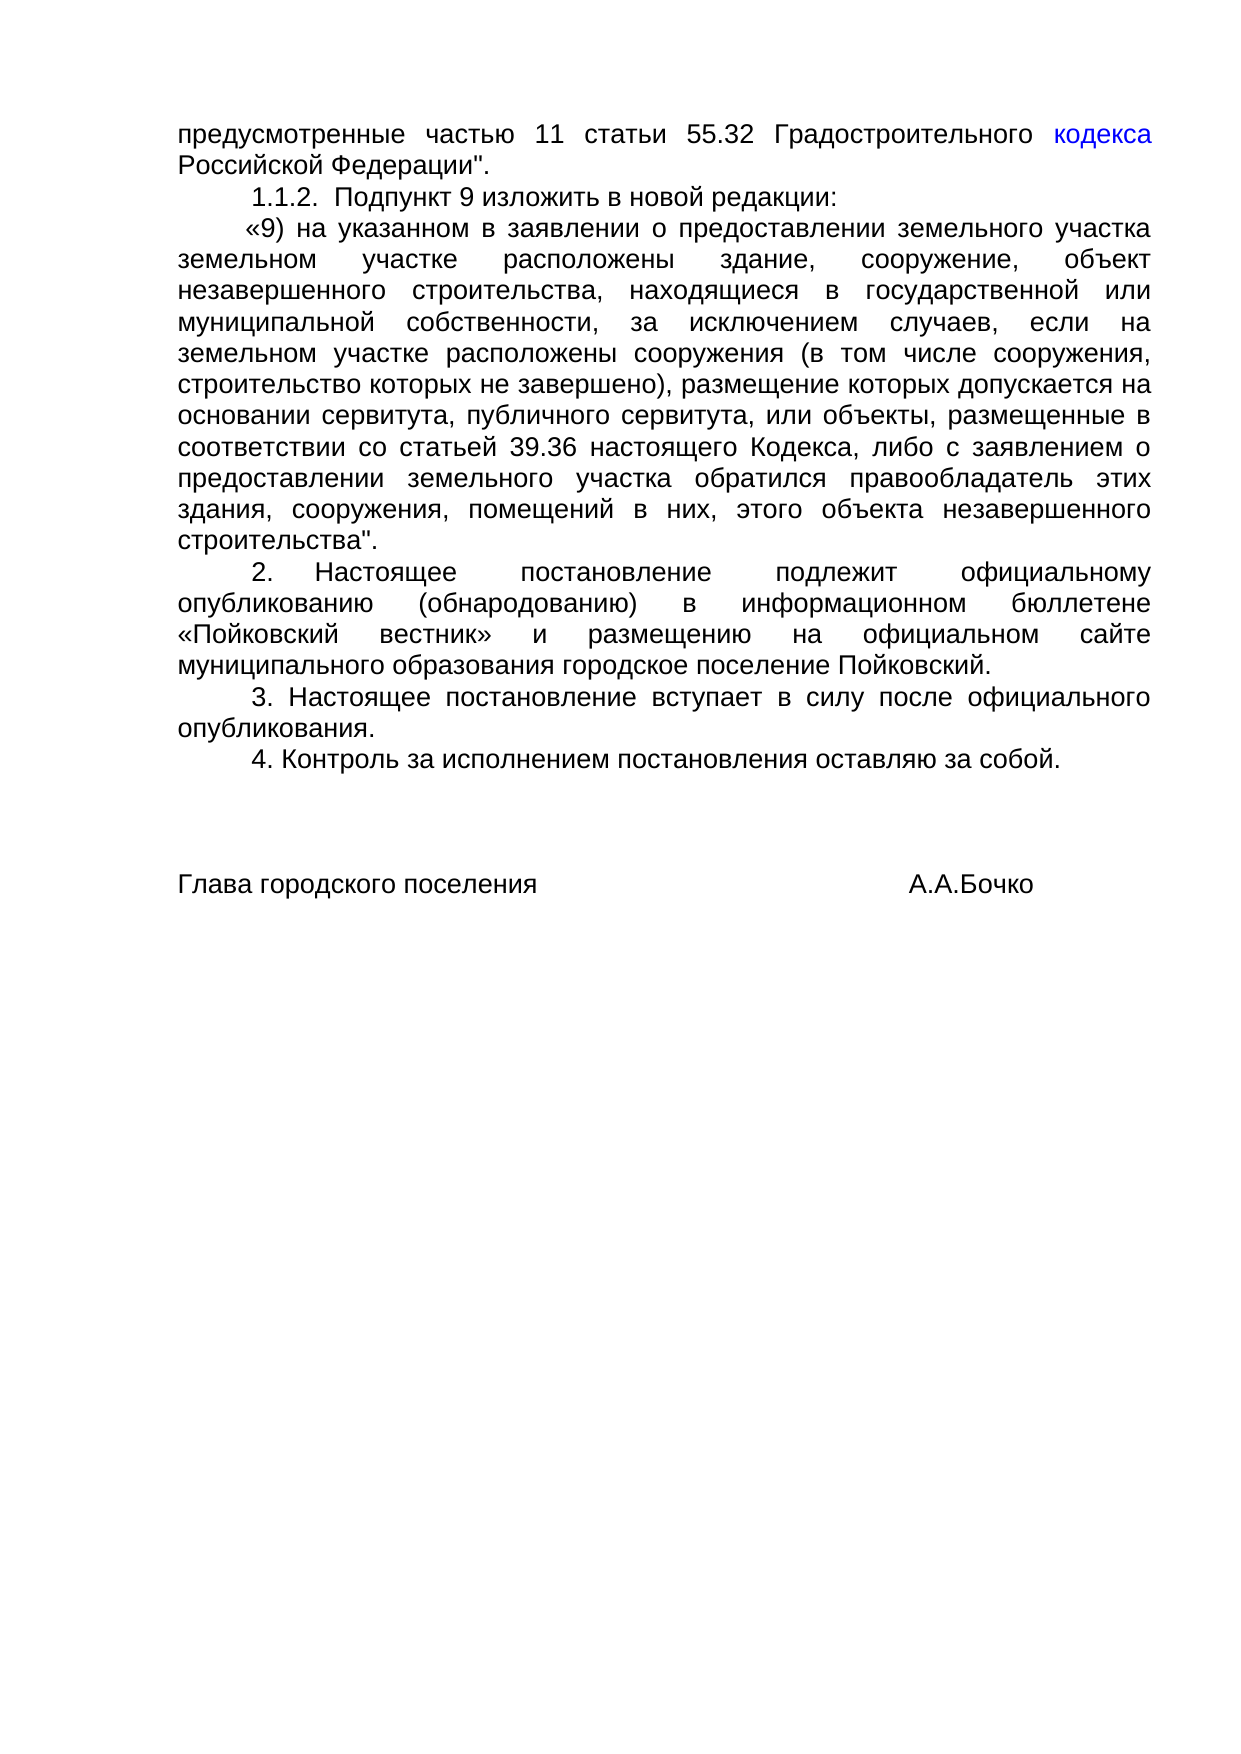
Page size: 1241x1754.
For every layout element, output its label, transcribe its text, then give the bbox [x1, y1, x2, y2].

text Глава городского поселения А.А.Бочко [177, 868, 1152, 899]
text «9) на указанном в заявлении о предоставлении земельного участка земельном участке расположены здание, сооружение, объект незавершенного строительства, находящиеся в государственной или муниципальной собственности, за исключением случаев, если на земельном участке расположены сооружения (в том числе сооружения, строительство которых не завершено), размещение которых допускается на основании сервитута, публичного сервитута, или объекты, размещенные в соответствии со статьей 39.36 настоящего Кодекса, либо с заявлением о предоставлении земельного участка обратился правообладатель этих здания, сооружения, помещений в них, этого объекта незавершенного строительства". [177, 212, 1152, 556]
text 3. Настоящее постановление вступает в силу после официального опубликования. [177, 681, 1152, 743]
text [177, 118, 1152, 181]
list 2. Настоящее постановление подлежит официальному опубликованию (обнародованию) в информационном бюллетене «Пойковский вестник» и размещению на официальном сайте муниципального образования городское поселение Пойковский. [177, 556, 1152, 681]
text 4. Контроль за исполнением постановления оставляю за собой. [251, 743, 1152, 774]
text 1.1.2. Подпункт 9 изложить в новой редакции: [177, 181, 1152, 212]
